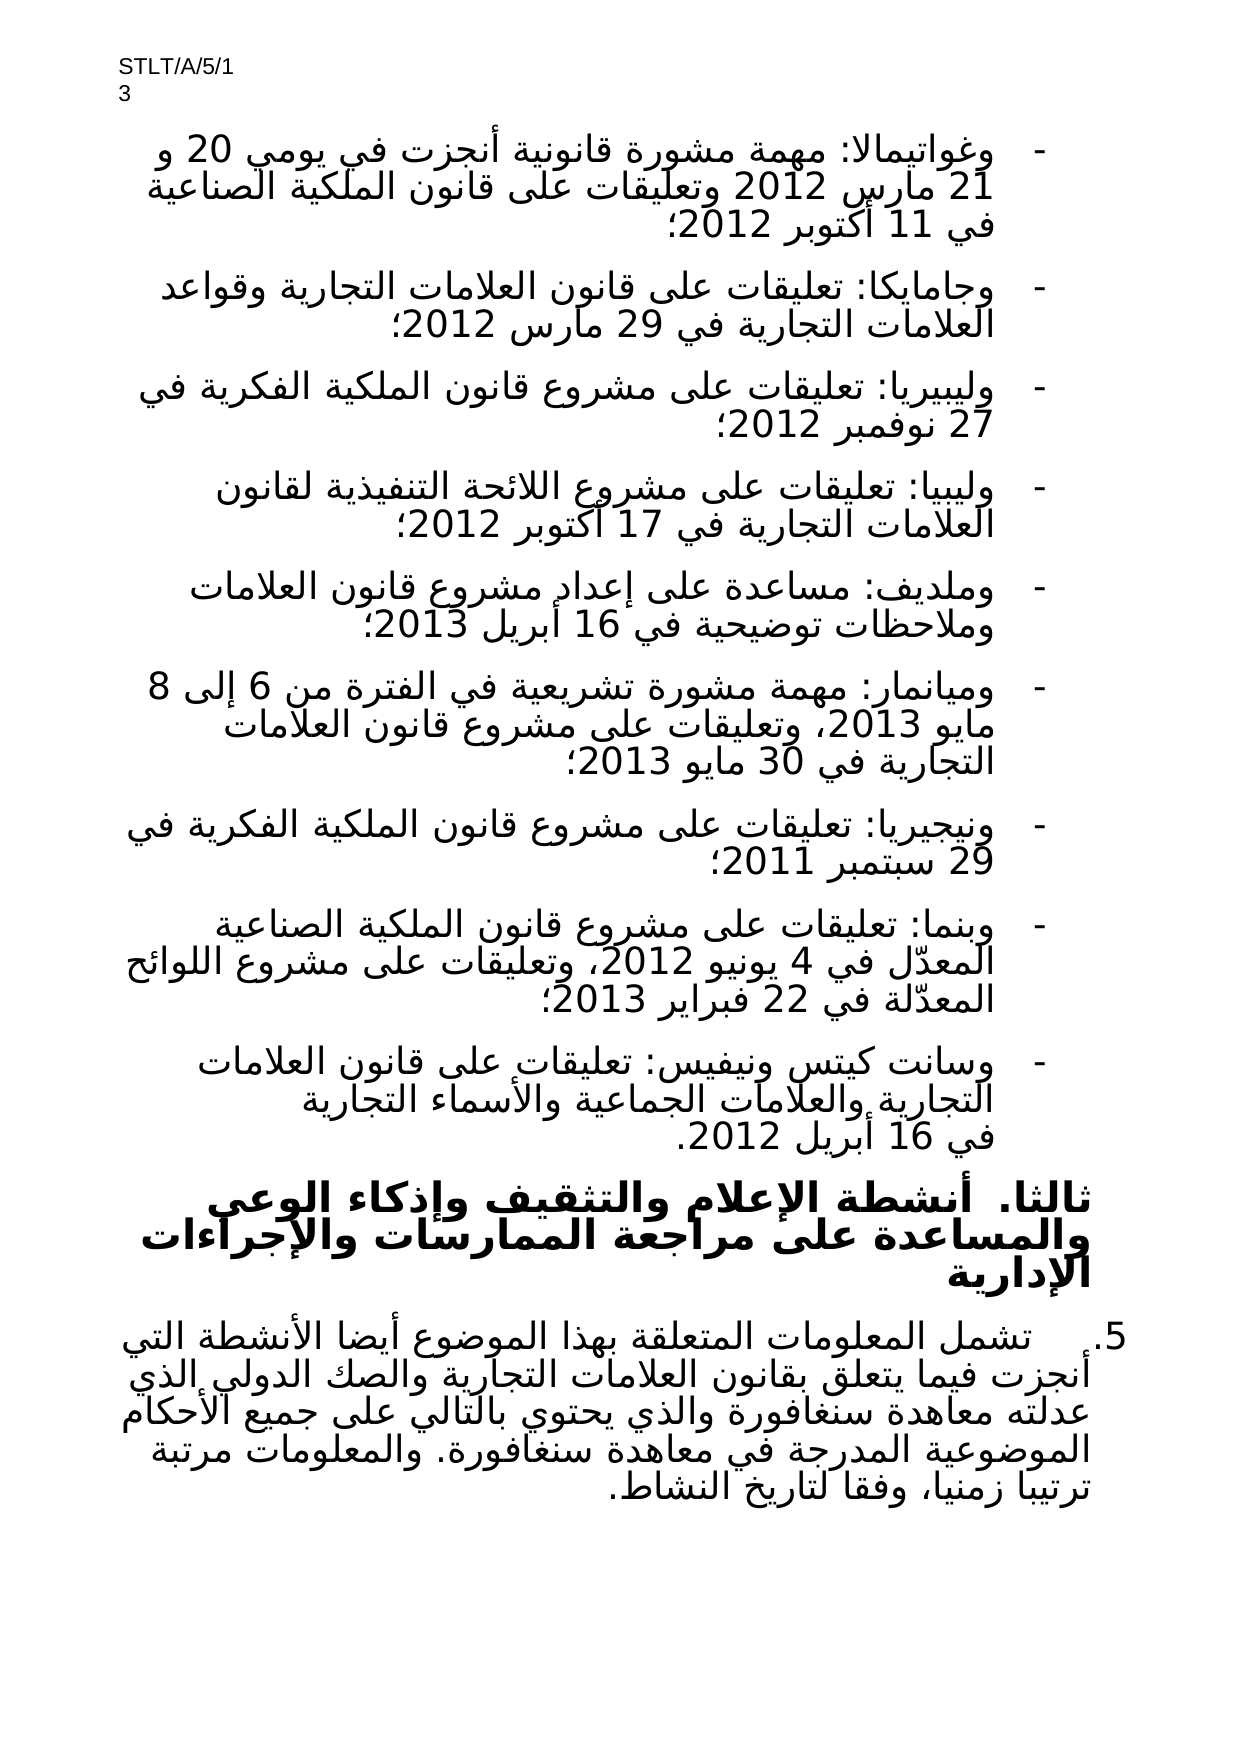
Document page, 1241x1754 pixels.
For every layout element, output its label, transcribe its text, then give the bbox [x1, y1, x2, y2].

list وليبيريا: تعليقات على مشروع قانون الملكية الفكرية في 27 نوفمبر 2012؛ [118, 370, 1033, 445]
list ثالثا. أنشطة الإعلام والتثقيف وإذكاء الوعي والمساعدة على مراجعة الممارسات والإجراءات الإدارية [118, 1182, 1092, 1295]
list وبنما: تعليقات على مشروع قانون الملكية الصناعية المعدّل في 4 يونيو 2012، وتعليقات على مشروع اللوائح المعدّلة في 22 فبراير 2013؛ [118, 907, 1033, 1020]
list وميانمار: مهمة مشورة تشريعية في الفترة من 6 إلى 8 مايو 2013، وتعليقات على مشروع قانون العلامات التجارية في 30 مايو 2013؛ [118, 670, 1033, 782]
list وليبيا: تعليقات على مشروع اللائحة التنفيذية لقانون العلامات التجارية في 17 أكتوبر 2012؛ [118, 470, 1033, 545]
list وسانت كيتس ونيفيس: تعليقات على قانون العلامات التجارية والعلامات الجماعية والأسماء التجارية في 16 أبريل 2012. [118, 1045, 1033, 1157]
list وغواتيمالا: مهمة مشورة قانونية أنجزت في يومي 20 و21 مارس 2012 وتعليقات على قانون الملكية الصناعية في 11 أكتوبر 2012؛ [118, 132, 1033, 245]
list ونيجيريا: تعليقات على مشروع قانون الملكية الفكرية في 29 سبتمبر 2011؛ [118, 807, 1033, 882]
text تشمل المعلومات المتعلقة بهذا الموضوع أيضا الأنشطة التي أنجزت فيما يتعلق بقانون العلامات التجارية والصك الدولي الذي عدلته معاهدة سنغافورة والذي يحتوي بالتالي على جميع الأحكام الموضوعية المدرجة في معاهدة سنغافورة. والمعلومات مرتبة ترتيبا زمنيا، وفقا لتاريخ النشاط. [118, 1320, 1092, 1507]
list وجامايكا: تعليقات على قانون العلامات التجارية وقواعد العلامات التجارية في 29 مارس 2012؛ [118, 270, 1033, 345]
list وملديف: مساعدة على إعداد مشروع قانون العلامات وملاحظات توضيحية في 16 أبريل 2013؛ [118, 570, 1033, 645]
